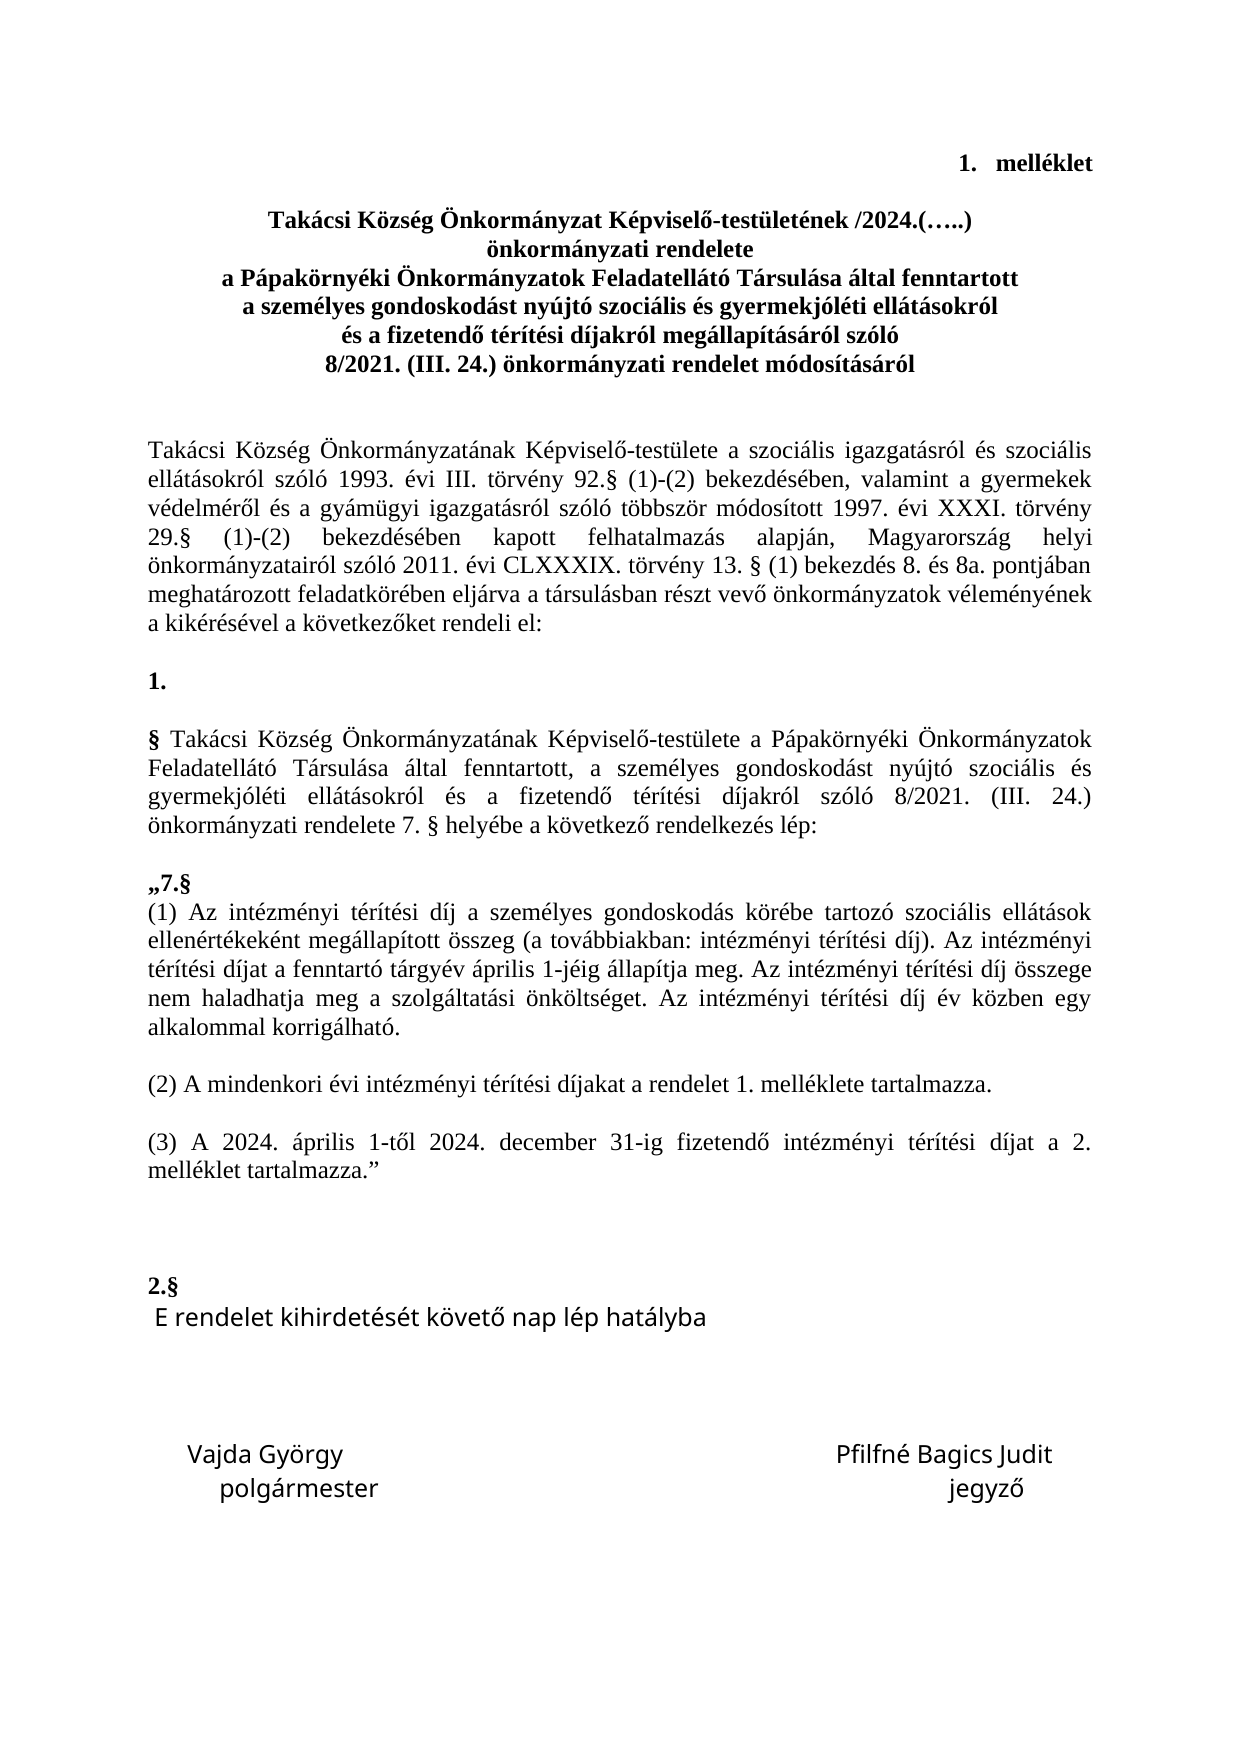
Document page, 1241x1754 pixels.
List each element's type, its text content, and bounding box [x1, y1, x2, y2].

text polgármester jegyző [148, 1470, 1093, 1504]
text a Pápakörnyéki Önkormányzatok Feladatellátó Társulása által fenntartott [148, 263, 1093, 291]
text § Takácsi Község Önkormányzatának Képviselő-testülete a Pápakörnyéki Önkormányzatok Feladatellátó Társulása által fenntartott, a személyes gondoskodást nyújtó szociális és gyermekjóléti ellátásokról és a fizetendő térítési díjakról szóló 8/2021. (III. 24.) önkormányzati rendelete 7. § helyébe a következő rendelkezés lép: [148, 724, 1093, 839]
list melléklet [185, 148, 1093, 176]
text Takácsi Község Önkormányzat Képviselő-testületének /2024.(…..) [148, 205, 1093, 234]
text Takácsi Község Önkormányzatának Képviselő-testülete a szociális igazgatásról és szociális ellátásokról szóló 1993. évi III. törvény 92.§ (1)-(2) bekezdésében, valamint a gyermekek védelméről és a gyámügyi igazgatásról szóló többször módosított 1997. évi XXXI. törvény 29.§ (1)-(2) bekezdésében kapott felhatalmazás alapján, Magyarország helyi önkormányzatairól szóló 2011. évi CLXXXIX. törvény 13. § (1) bekezdés 8. és 8a. pontjában meghatározott feladatkörében eljárva a társulásban részt vevő önkormányzatok véleményének a kikérésével a következőket rendeli el: [148, 436, 1093, 637]
text „7.§ [148, 868, 1093, 897]
text (3) A 2024. április 1-től 2024. december 31-ig fizetendő intézményi térítési díjat a 2. melléklet tartalmazza.” [148, 1127, 1093, 1184]
text (2) A mindenkori évi intézményi térítési díjakat a rendelet 1. melléklete tartalmazza. [148, 1069, 1093, 1098]
text a személyes gondoskodást nyújtó szociális és gyermekjóléti ellátásokról [148, 291, 1093, 320]
text önkormányzati rendelete [148, 234, 1093, 263]
text Vajda György Pfilfné Bagics Judit [148, 1436, 1093, 1470]
text 8/2021. (III. 24.) önkormányzati rendelet módosításáról [148, 349, 1093, 378]
text E rendelet kihirdetését követő nap lép hatályba [148, 1300, 1093, 1334]
text (1) Az intézményi térítési díj a személyes gondoskodás körébe tartozó szociális ellátások ellenértékeként megállapított összeg (a továbbiakban: intézményi térítési díj). Az intézményi térítési díjat a fenntartó tárgyév április 1-jéig állapítja meg. Az intézményi térítési díj összege nem haladhatja meg a szolgáltatási önköltséget. Az intézményi térítési díj év közben egy alkalommal korrigálható. [148, 897, 1093, 1041]
text és a fizetendő térítési díjakról megállapításáról szóló [148, 320, 1093, 349]
text 2.§ [148, 1271, 1093, 1300]
text 1. [148, 666, 1093, 695]
